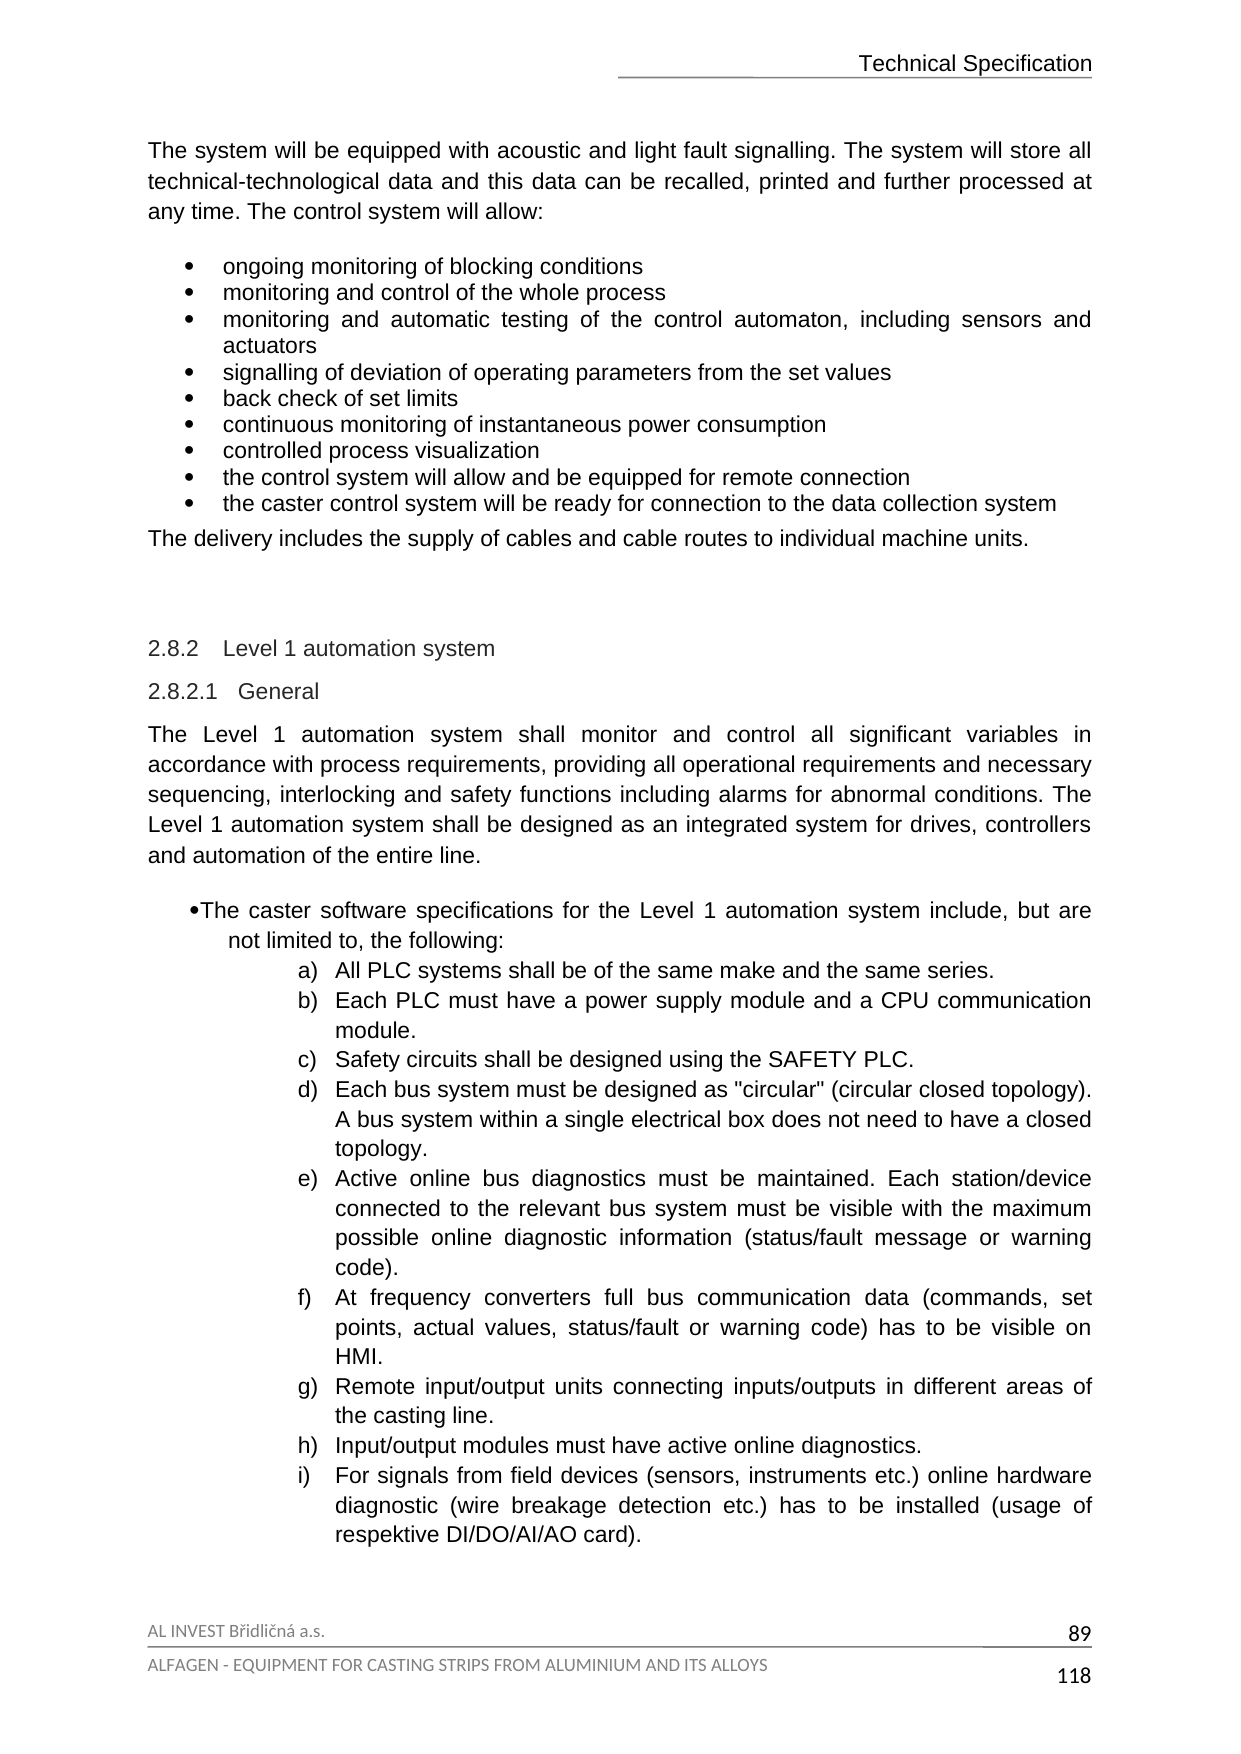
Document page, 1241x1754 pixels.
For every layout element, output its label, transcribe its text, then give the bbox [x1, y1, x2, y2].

list The caster software specifications for the Level 1 automation system include, but are not limited to, the following: [190, 897, 1092, 953]
list monitoring and control of the whole process [185, 279, 1092, 306]
list All PLC systems shall be of the same make and the same series. [298, 957, 1092, 983]
text Level 1 automation system [148, 635, 1092, 662]
list back check of set limits [185, 385, 1092, 411]
list For signals from field devices (sensors, instruments etc.) online hardware diagnostic (wire breakage detection etc.) has to be installed (usage of respektive DI/DO/AI/AO card). [298, 1462, 1092, 1548]
text The delivery includes the supply of cables and cable routes to individual machine units. [148, 525, 1092, 551]
list General [148, 678, 1092, 704]
list signalling of deviation of operating parameters from the set values [185, 358, 1092, 385]
text The system will be equipped with acoustic and light fault signalling. The system will store all technical-technological data and this data can be recalled, printed and further processed at any time. The control system will allow: [148, 137, 1092, 224]
list Input/output modules must have active online diagnostics. [298, 1432, 1092, 1458]
list Safety circuits shall be designed using the SAFETY PLC. [298, 1046, 1092, 1073]
list the control system will allow and be equipped for remote connection [185, 464, 1092, 490]
list ongoing monitoring of blocking conditions [185, 253, 1092, 279]
list monitoring and automatic testing of the control automaton, including sensors and actuators [185, 306, 1092, 358]
list the caster control system will be ready for connection to the data collection system [185, 490, 1092, 517]
list Active online bus diagnostics must be maintained. Each station/device connected to the relevant bus system must be visible with the maximum possible online diagnostic information (status/fault message or warning code). [298, 1165, 1092, 1280]
list controlled process visualization [185, 437, 1092, 464]
list continuous monitoring of instantaneous power consumption [185, 411, 1092, 437]
text The Level 1 automation system shall monitor and control all significant variables in accordance with process requirements, providing all operational requirements and necessary sequencing, interlocking and safety functions including alarms for abnormal conditions. The Level 1 automation system shall be designed as an integrated system for drives, controllers and automation of the entire line. [148, 721, 1092, 868]
list Remote input/output units connecting inputs/outputs in different areas of the casting line. [298, 1373, 1092, 1429]
list Each bus system must be designed as "circular" (circular closed topology). A bus system within a single electrical box does not need to have a closed topology. [298, 1076, 1092, 1162]
list Each PLC must have a power supply module and a CPU communication module. [298, 987, 1092, 1043]
list At frequency converters full bus communication data (commands, set points, actual values, status/fault or warning code) has to be visible on HMI. [298, 1284, 1092, 1369]
